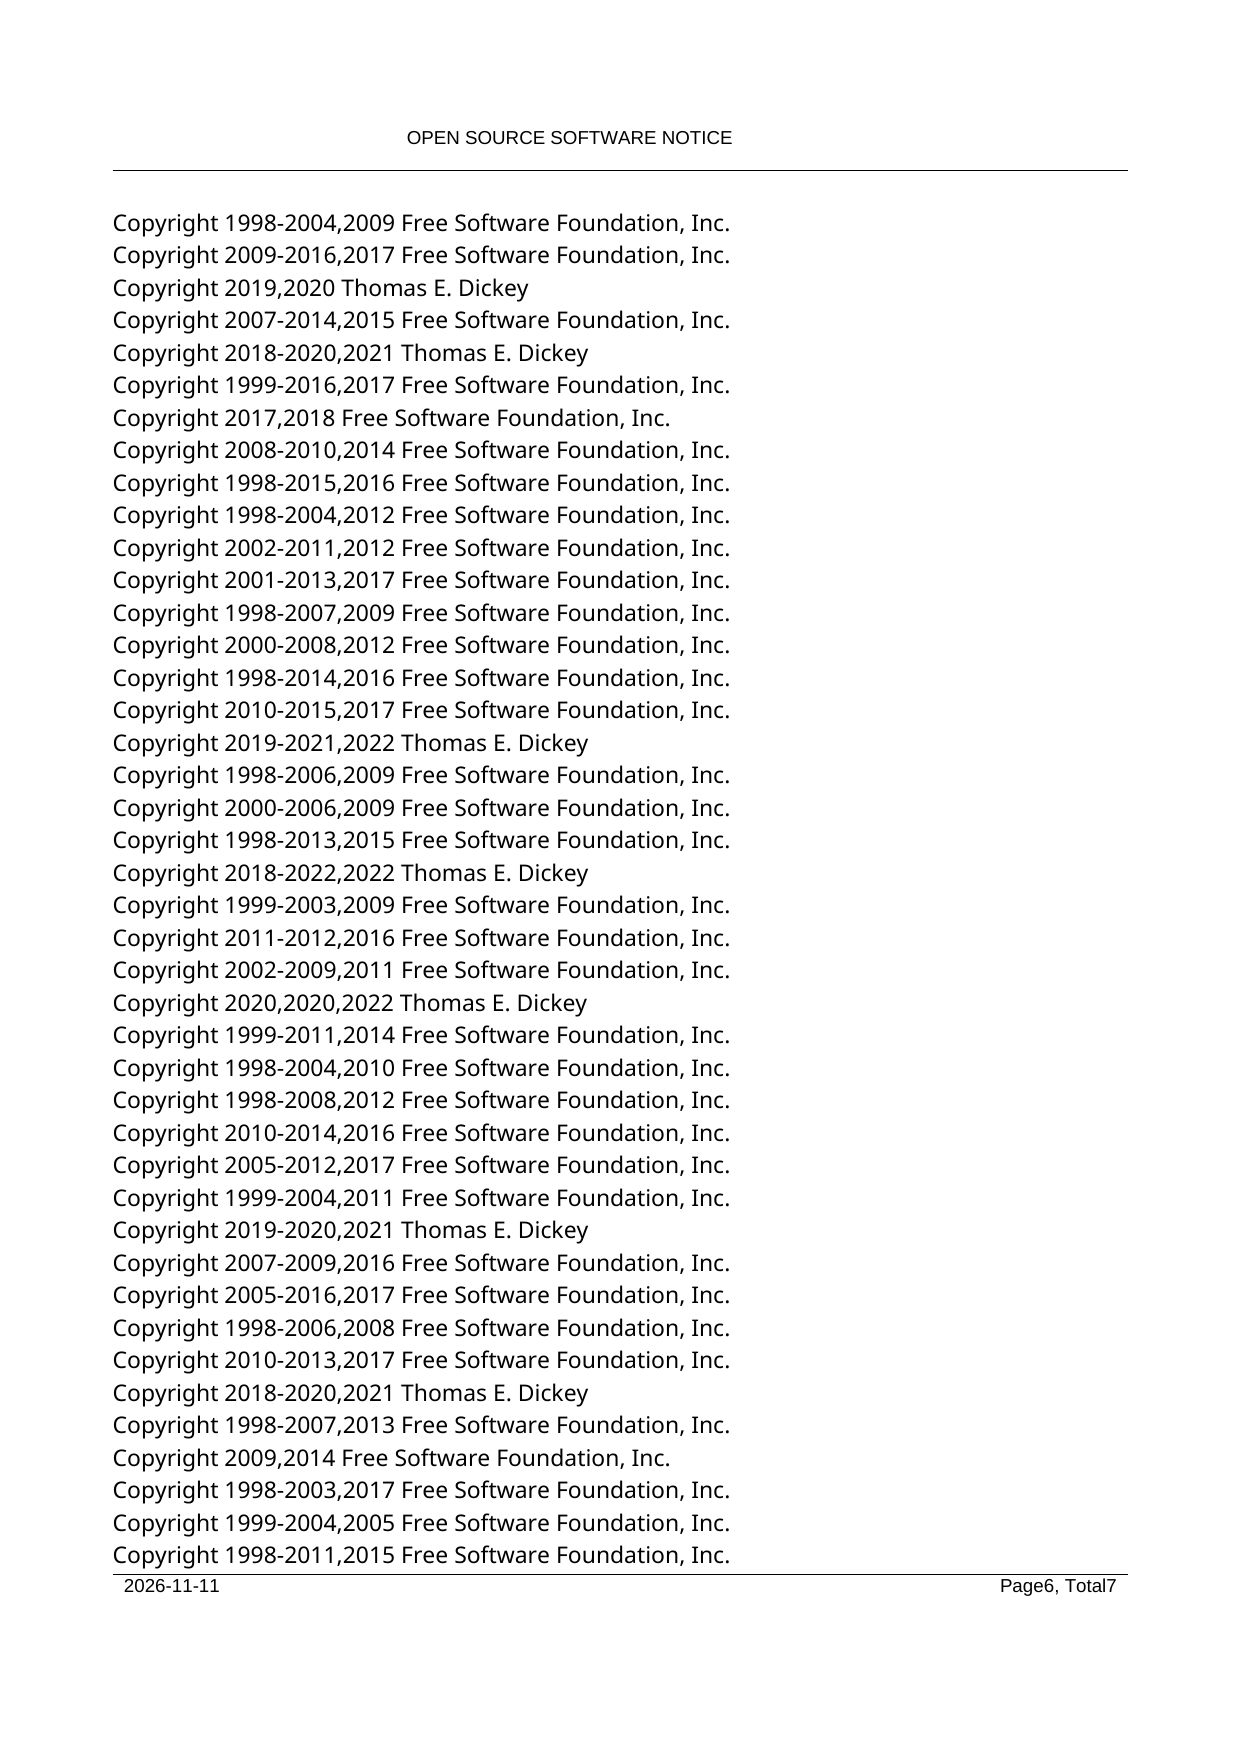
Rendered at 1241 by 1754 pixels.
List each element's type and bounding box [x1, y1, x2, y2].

text [112, 206, 1128, 1571]
